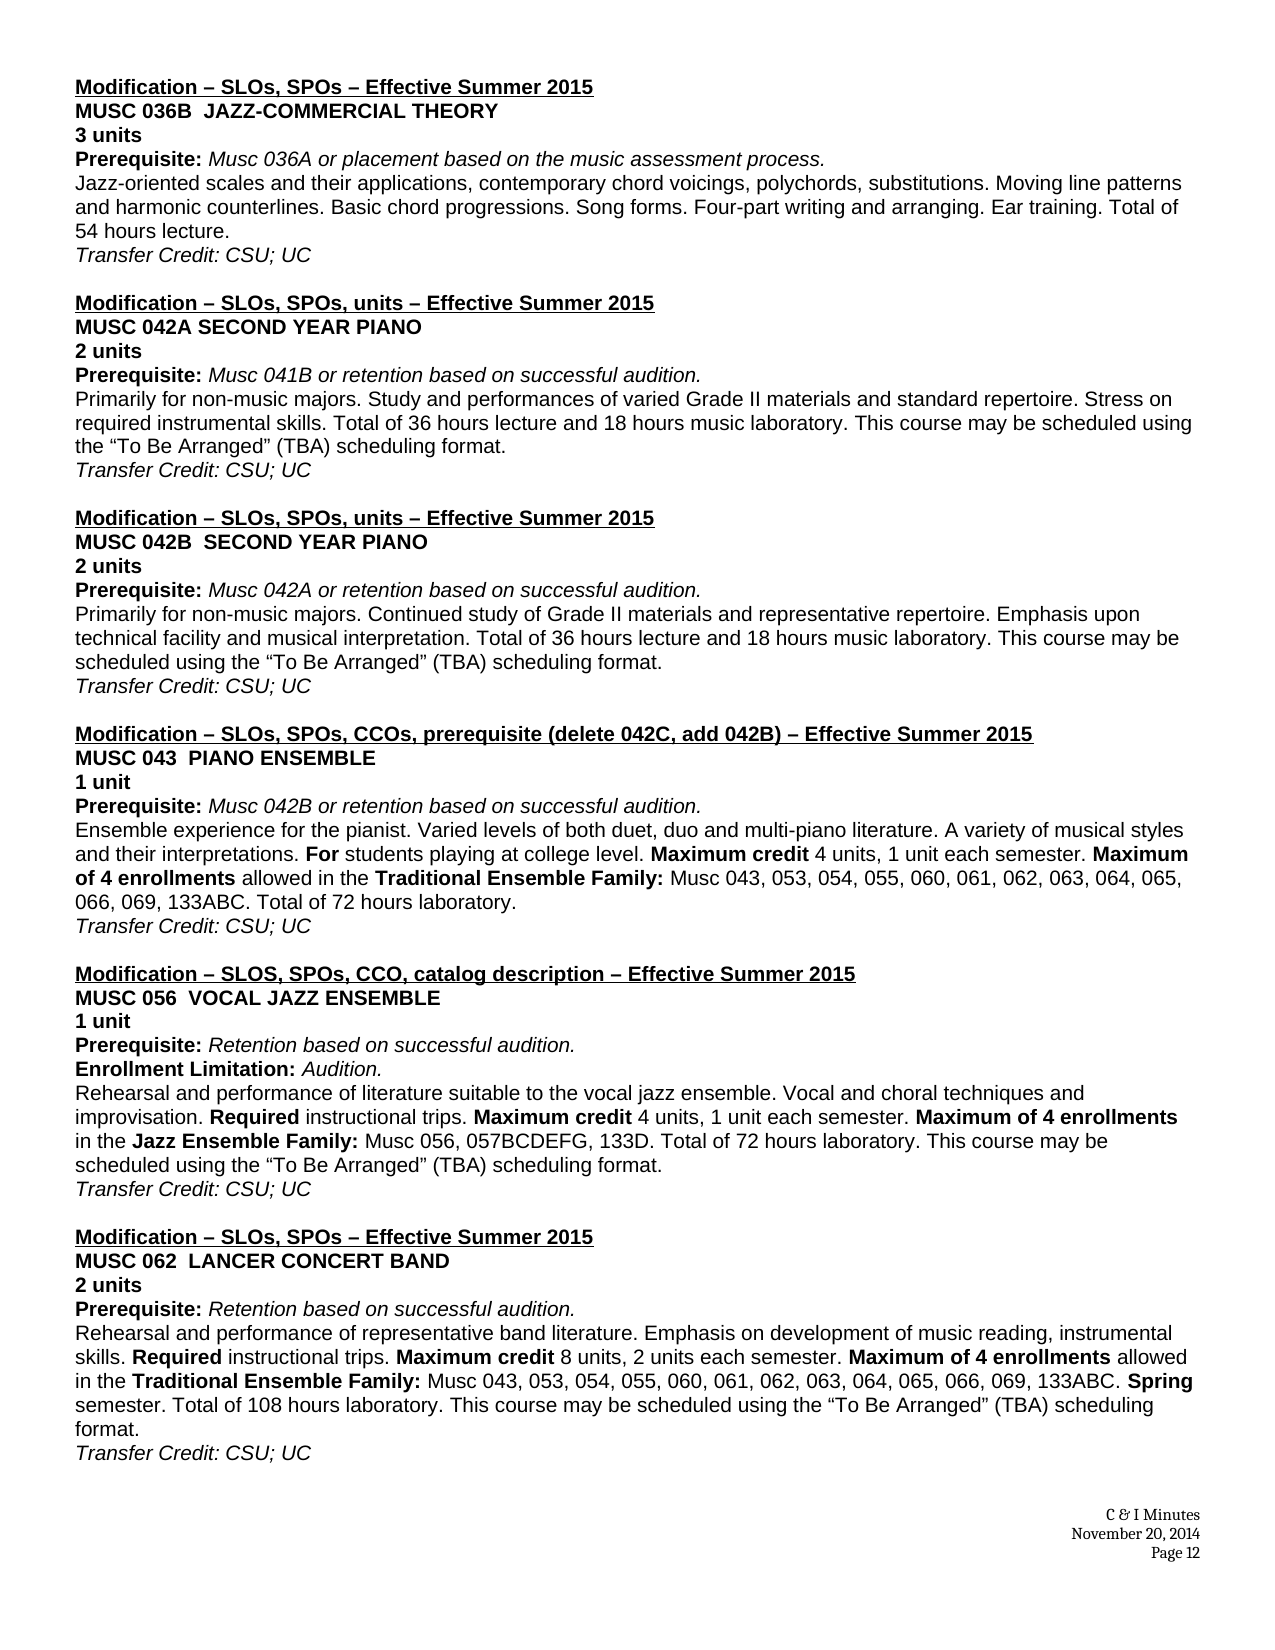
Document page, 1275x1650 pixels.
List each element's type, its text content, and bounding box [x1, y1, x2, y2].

text Modification – SLOs, SPOs, CCOs, prerequisite (delete 042C, add 042B) – Effective Summer 2015 [75, 722, 1200, 746]
text Rehearsal and performance of literature suitable to the vocal jazz ensemble. Vocal and choral techniques and improvisation. Required instructional trips. Maximum credit 4 units, 1 unit each semester. Maximum of 4 enrollments in the Jazz Ensemble Family: Musc 056, 057BCDEFG, 133D. Total of 72 hours laboratory. This course may be scheduled using the “To Be Arranged” (TBA) scheduling format. Transfer Credit: CSU; UC [75, 1081, 1200, 1201]
text Modification – SLOs, SPOs, units – Effective Summer 2015 [75, 506, 1200, 530]
text MUSC 062 LANCER CONCERT BAND [75, 1249, 1200, 1273]
text Prerequisite: Musc 036A or placement based on the music assessment process. [75, 147, 1200, 171]
text Modification – SLOs, SPOs – Effective Summer 2015 [75, 1225, 1200, 1249]
text Prerequisite: Musc 042B or retention based on successful audition. [75, 794, 1200, 818]
text MUSC 056 VOCAL JAZZ ENSEMBLE [75, 985, 1200, 1009]
text Primarily for non-music majors. Continued study of Grade II materials and representative repertoire. Emphasis upon technical facility and musical interpretation. Total of 36 hours lecture and 18 hours music laboratory. This course may be scheduled using the “To Be Arranged” (TBA) scheduling format. Transfer Credit: CSU; UC [75, 602, 1200, 698]
text Modification – SLOS, SPOs, CCO, catalog description – Effective Summer 2015 [75, 961, 1200, 985]
text Ensemble experience for the pianist. Varied levels of both duet, duo and multi-piano literature. A variety of musical styles and their interpretations. For students playing at college level. Maximum credit 4 units, 1 unit each semester. Maximum of 4 enrollments allowed in the Traditional Ensemble Family: Musc 043, 053, 054, 055, 060, 061, 062, 063, 064, 065, 066, 069, 133ABC. Total of 72 hours laboratory. Transfer Credit: CSU; UC [75, 818, 1200, 937]
text 3 units [75, 123, 1200, 147]
text MUSC 042B SECOND YEAR PIANO [75, 530, 1200, 554]
text 1 unit [75, 770, 1200, 794]
text Enrollment Limitation: Audition. [75, 1057, 1200, 1081]
text 2 units [75, 338, 1200, 362]
text 1 unit [75, 1009, 1200, 1033]
text Modification – SLOs, SPOs – Effective Summer 2015 [75, 75, 1200, 99]
text Prerequisite: Retention based on successful audition. [75, 1033, 1200, 1057]
text Prerequisite: Musc 041B or retention based on successful audition. [75, 362, 1200, 386]
text Prerequisite: Retention based on successful audition. [75, 1297, 1200, 1321]
text Jazz-oriented scales and their applications, contemporary chord voicings, polychords, substitutions. Moving line patterns and harmonic counterlines. Basic chord progressions. Song forms. Four-part writing and arranging. Ear training. Total of 54 hours lecture. Transfer Credit: CSU; UC [75, 171, 1200, 267]
text Modification – SLOs, SPOs, units – Effective Summer 2015 [75, 291, 1200, 314]
text MUSC 043 PIANO ENSEMBLE [75, 746, 1200, 770]
text 2 units [75, 554, 1200, 578]
text MUSC 036B JAZZ-COMMERCIAL THEORY [75, 99, 1200, 123]
text MUSC 042A SECOND YEAR PIANO [75, 314, 1200, 338]
text Primarily for non-music majors. Study and performances of varied Grade II materials and standard repertoire. Stress on required instrumental skills. Total of 36 hours lecture and 18 hours music laboratory. This course may be scheduled using the “To Be Arranged” (TBA) scheduling format. Transfer Credit: CSU; UC [75, 386, 1200, 482]
text Rehearsal and performance of representative band literature. Emphasis on development of music reading, instrumental skills. Required instructional trips. Maximum credit 8 units, 2 units each semester. Maximum of 4 enrollments allowed in the Traditional Ensemble Family: Musc 043, 053, 054, 055, 060, 061, 062, 063, 064, 065, 066, 069, 133ABC. Spring semester. Total of 108 hours laboratory. This course may be scheduled using the “To Be Arranged” (TBA) scheduling format. Transfer Credit: CSU; UC [75, 1321, 1200, 1464]
text 2 units [75, 1273, 1200, 1297]
text Prerequisite: Musc 042A or retention based on successful audition. [75, 578, 1200, 602]
